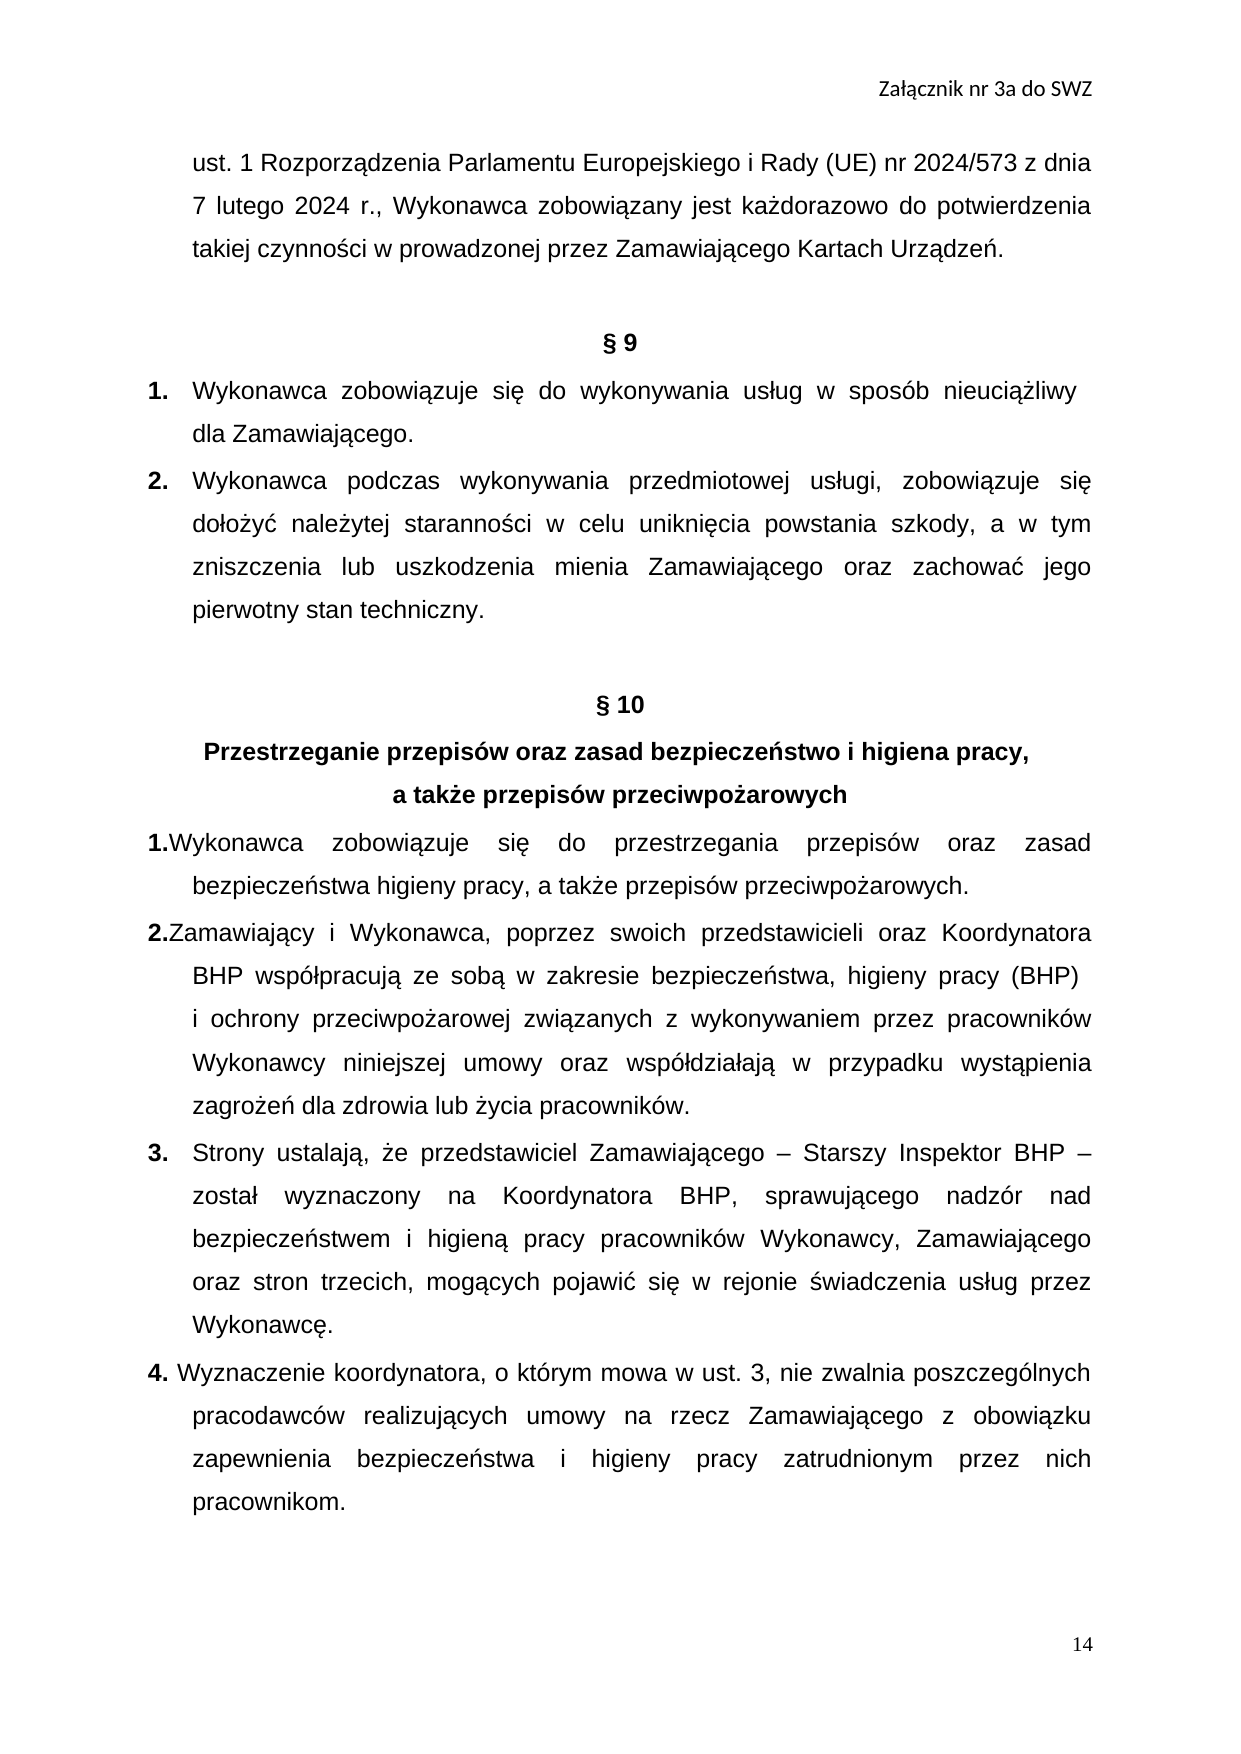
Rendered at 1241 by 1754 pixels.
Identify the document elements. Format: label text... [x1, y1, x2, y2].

list Wykonawca podczas wykonywania przedmiotowej usługi, zobowiązuje się dołożyć należytej staranności w celu uniknięcia powstania szkody, a w tym zniszczenia lub uszkodzenia mienia Zamawiającego oraz zachować jego pierwotny stan techniczny. [148, 466, 1093, 624]
list Strony ustalają, że przedstawiciel Zamawiającego – Starszy Inspektor BHP – został wyznaczony na Koordynatora BHP, sprawującego nadzór nad bezpieczeństwem i higieną pracy pracowników Wykonawcy, Zamawiającego oraz stron trzecich, mogących pojawić się w rejonie świadczenia usług przez Wykonawcę. [148, 1138, 1093, 1339]
list Przestrzeganie przepisów oraz zasad bezpieczeństwo i higiena pracy, a także przepisów przeciwpożarowych [148, 737, 1093, 809]
list Zamawiający i Wykonawca, poprzez swoich przedstawicieli oraz Koordynatora BHP współpracują ze sobą w zakresie bezpieczeństwa, higieny pracy (BHP) i ochrony przeciwpożarowej związanych z wykonywaniem przez pracowników Wykonawcy niniejszej umowy oraz współdziałają w przypadku wystąpienia zagrożeń dla zdrowia lub życia pracowników. [148, 918, 1093, 1119]
text § 9 [148, 328, 1093, 357]
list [148, 148, 1093, 263]
list Wyznaczenie koordynatora, o którym mowa w ust. 3, nie zwalnia poszczególnych pracodawców realizujących umowy na rzecz Zamawiającego z obowiązku zapewnienia bezpieczeństwa i higieny pracy zatrudnionym przez nich pracownikom. [148, 1358, 1093, 1516]
text § 10 [148, 690, 1093, 719]
list Wykonawca zobowiązuje się do przestrzegania przepisów oraz zasad bezpieczeństwa higieny pracy, a także przepisów przeciwpożarowych. [148, 828, 1093, 900]
list Wykonawca zobowiązuje się do wykonywania usług w sposób nieuciążliwy dla Zamawiającego. [148, 376, 1093, 448]
